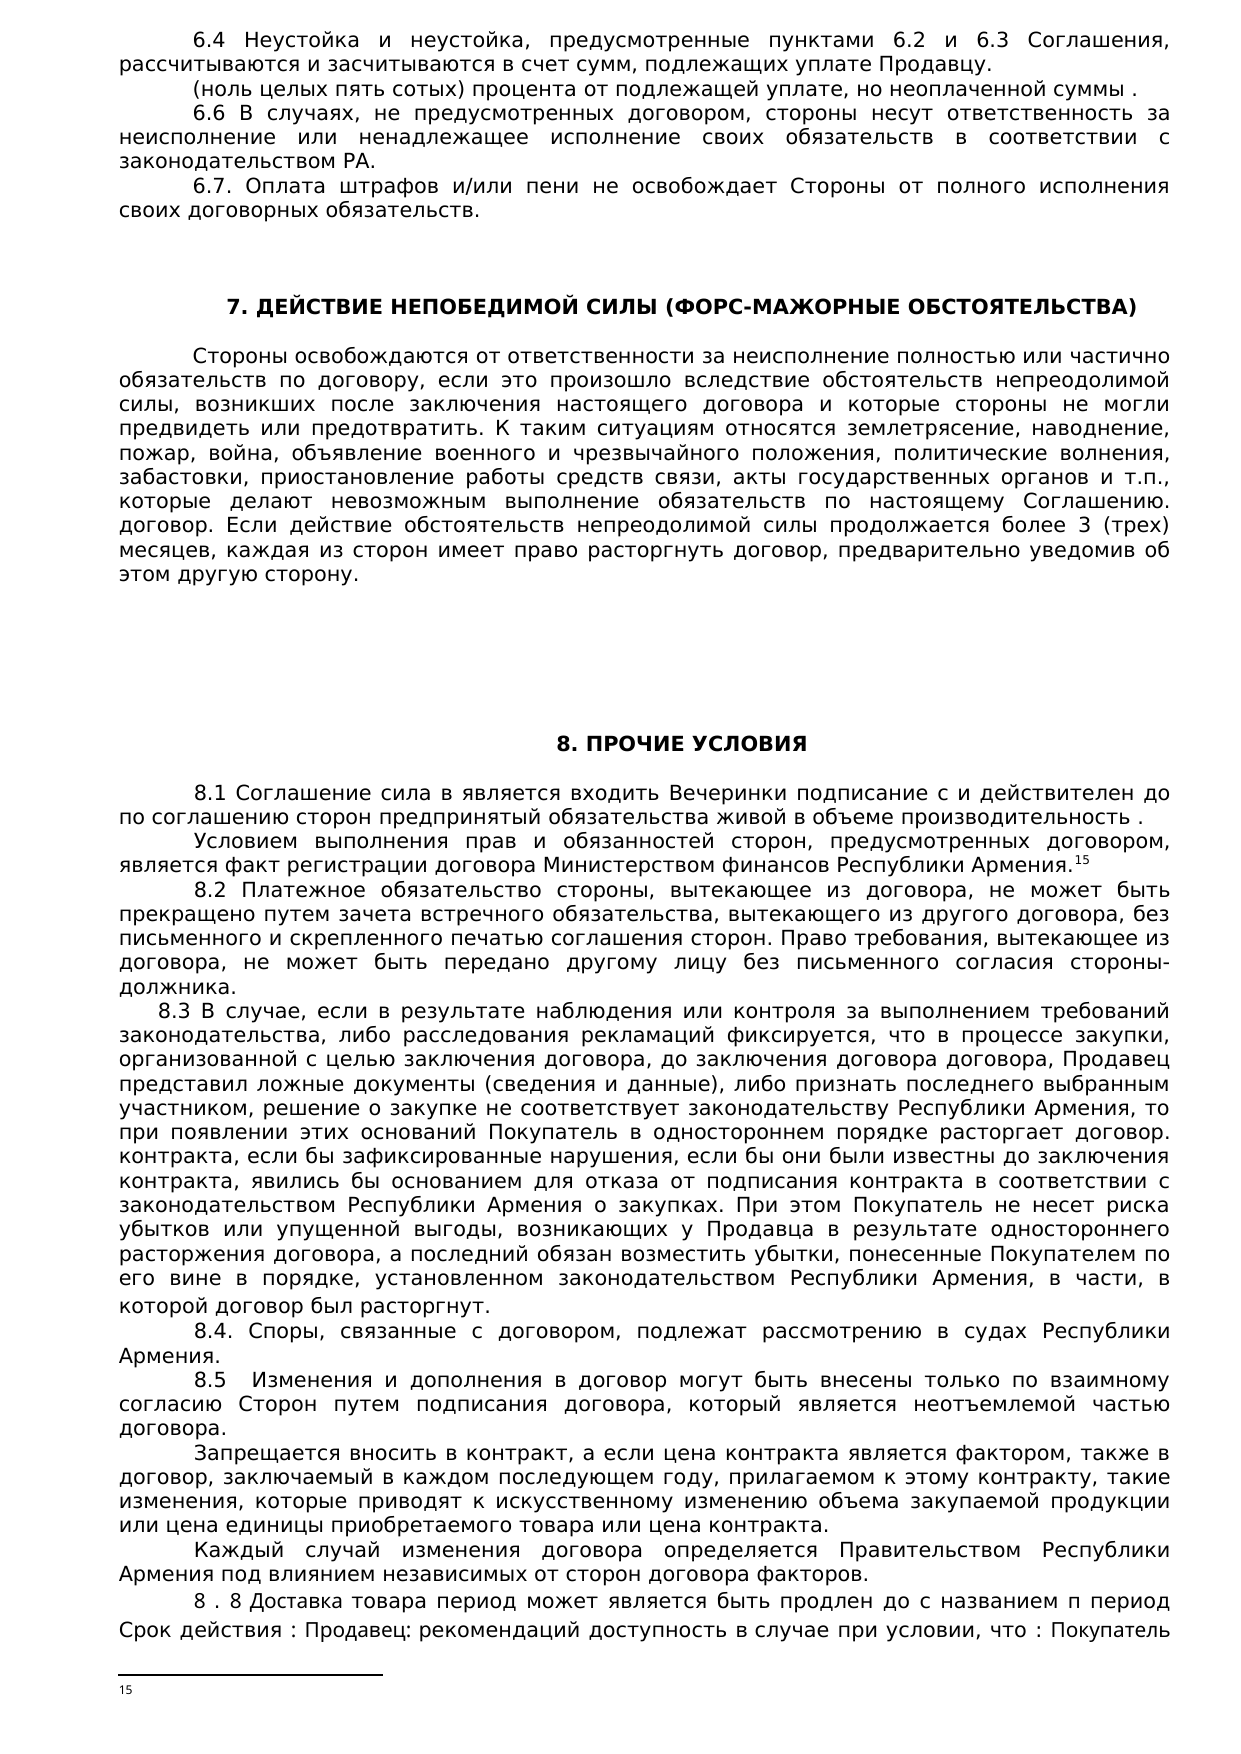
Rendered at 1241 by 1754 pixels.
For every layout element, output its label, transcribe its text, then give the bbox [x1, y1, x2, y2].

text 6.6 В случаях, не предусмотренных договором, стороны несут ответственность за неисполнение или ненадлежащее исполнение своих обязательств в соответствии с законодательством РА. [118, 101, 1171, 174]
text 8.4. Споры, связанные с договором, подлежат рассмотрению в судах Республики Армения. [118, 1319, 1171, 1368]
text Каждый случай изменения договора определяется Правительством Республики Армения под влиянием независимых от сторон договора факторов. [118, 1538, 1171, 1586]
text 8.5 Изменения и дополнения в договор могут быть внесены только по взаимному согласию Сторон путем подписания договора, который является неотъемлемой частью договора. [118, 1368, 1171, 1441]
text 7. ДЕЙСТВИЕ НЕПОБЕДИМОЙ СИЛЫ (ФОРС-МАЖОРНЫЕ ОБСТОЯТЕЛЬСТВА) [118, 295, 1171, 319]
text Стороны освобождаются от ответственности за неисполнение полностью или частично обязательств по договору, если это произошло вследствие обстоятельств непреодолимой силы, возникших после заключения настоящего договора и которые стороны не могли предвидеть или предотвратить. К таким ситуациям относятся землетрясение, наводнение, пожар, война, объявление военного и чрезвычайного положения, политические волнения, забастовки, приостановление работы средств связи, акты государственных органов и т.п., которые делают невозможным выполнение обязательств по настоящему Соглашению. договор. Если действие обстоятельств непреодолимой силы продолжается более 3 (трех) месяцев, каждая из сторон имеет право расторгнуть договор, предварительно уведомив об этом другую сторону. [118, 344, 1171, 586]
text 8. ПРОЧИЕ УСЛОВИЯ [118, 732, 1171, 756]
text 6.7. Оплата штрафов и/или пени не освобождает Стороны от полного исполнения своих договорных обязательств. [118, 174, 1171, 222]
text 6.4 Неустойка и неустойка, предусмотренные пунктами 6.2 и 6.3 Соглашения, рассчитываются и засчитываются в счет сумм, подлежащих уплате Продавцу. [118, 28, 1171, 77]
text 8.3 В случае, если в результате наблюдения или контроля за выполнением требований законодательства, либо расследования рекламаций фиксируется, что в процессе закупки, организованной с целью заключения договора, до заключения договора договора, Продавец представил ложные документы (сведения и данные), либо признать последнего выбранным участником, решение о закупке не соответствует законодательству Республики Армения, то при появлении этих оснований Покупатель в одностороннем порядке расторгает договор. контракта, если бы зафиксированные нарушения, если бы они были известны до заключения контракта, явились бы основанием для отказа от подписания контракта в соответствии с законодательством Республики Армения о закупках. При этом Покупатель не несет риска убытков или упущенной выгоды, возникающих у Продавца в результате одностороннего расторжения договора, а последний обязан возместить убытки, понесенные Покупателем по его вине в порядке, установленном законодательством Республики Армения, в части, в которой договор был расторгнут. [118, 999, 1171, 1319]
text 8.1 Соглашение сила в является входить Вечеринки подписание с и действителен до по соглашению сторон предпринятый обязательства живой в объеме производительность . [118, 781, 1171, 829]
text 8.2 Платежное обязательство стороны, вытекающее из договора, не может быть прекращено путем зачета встречного обязательства, вытекающего из другого договора, без письменного и скрепленного печатью соглашения сторон. Право требования, вытекающее из договора, не может быть передано другому лицу без письменного согласия стороны-должника. [118, 878, 1171, 999]
text (ноль целых пять сотых) процента от подлежащей уплате, но неоплаченной суммы . [118, 77, 1171, 101]
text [118, 1586, 1171, 1643]
text Условием выполнения прав и обязанностей сторон, предусмотренных договором, является факт регистрации договора Министерством финансов Республики Армения. [118, 829, 1171, 878]
text Запрещается вносить в контракт, а если цена контракта является фактором, также в договор, заключаемый в каждом последующем году, прилагаемом к этому контракту, такие изменения, которые приводят к искусственному изменению объема закупаемой продукции или цена единицы приобретаемого товара или цена контракта. [118, 1441, 1171, 1538]
